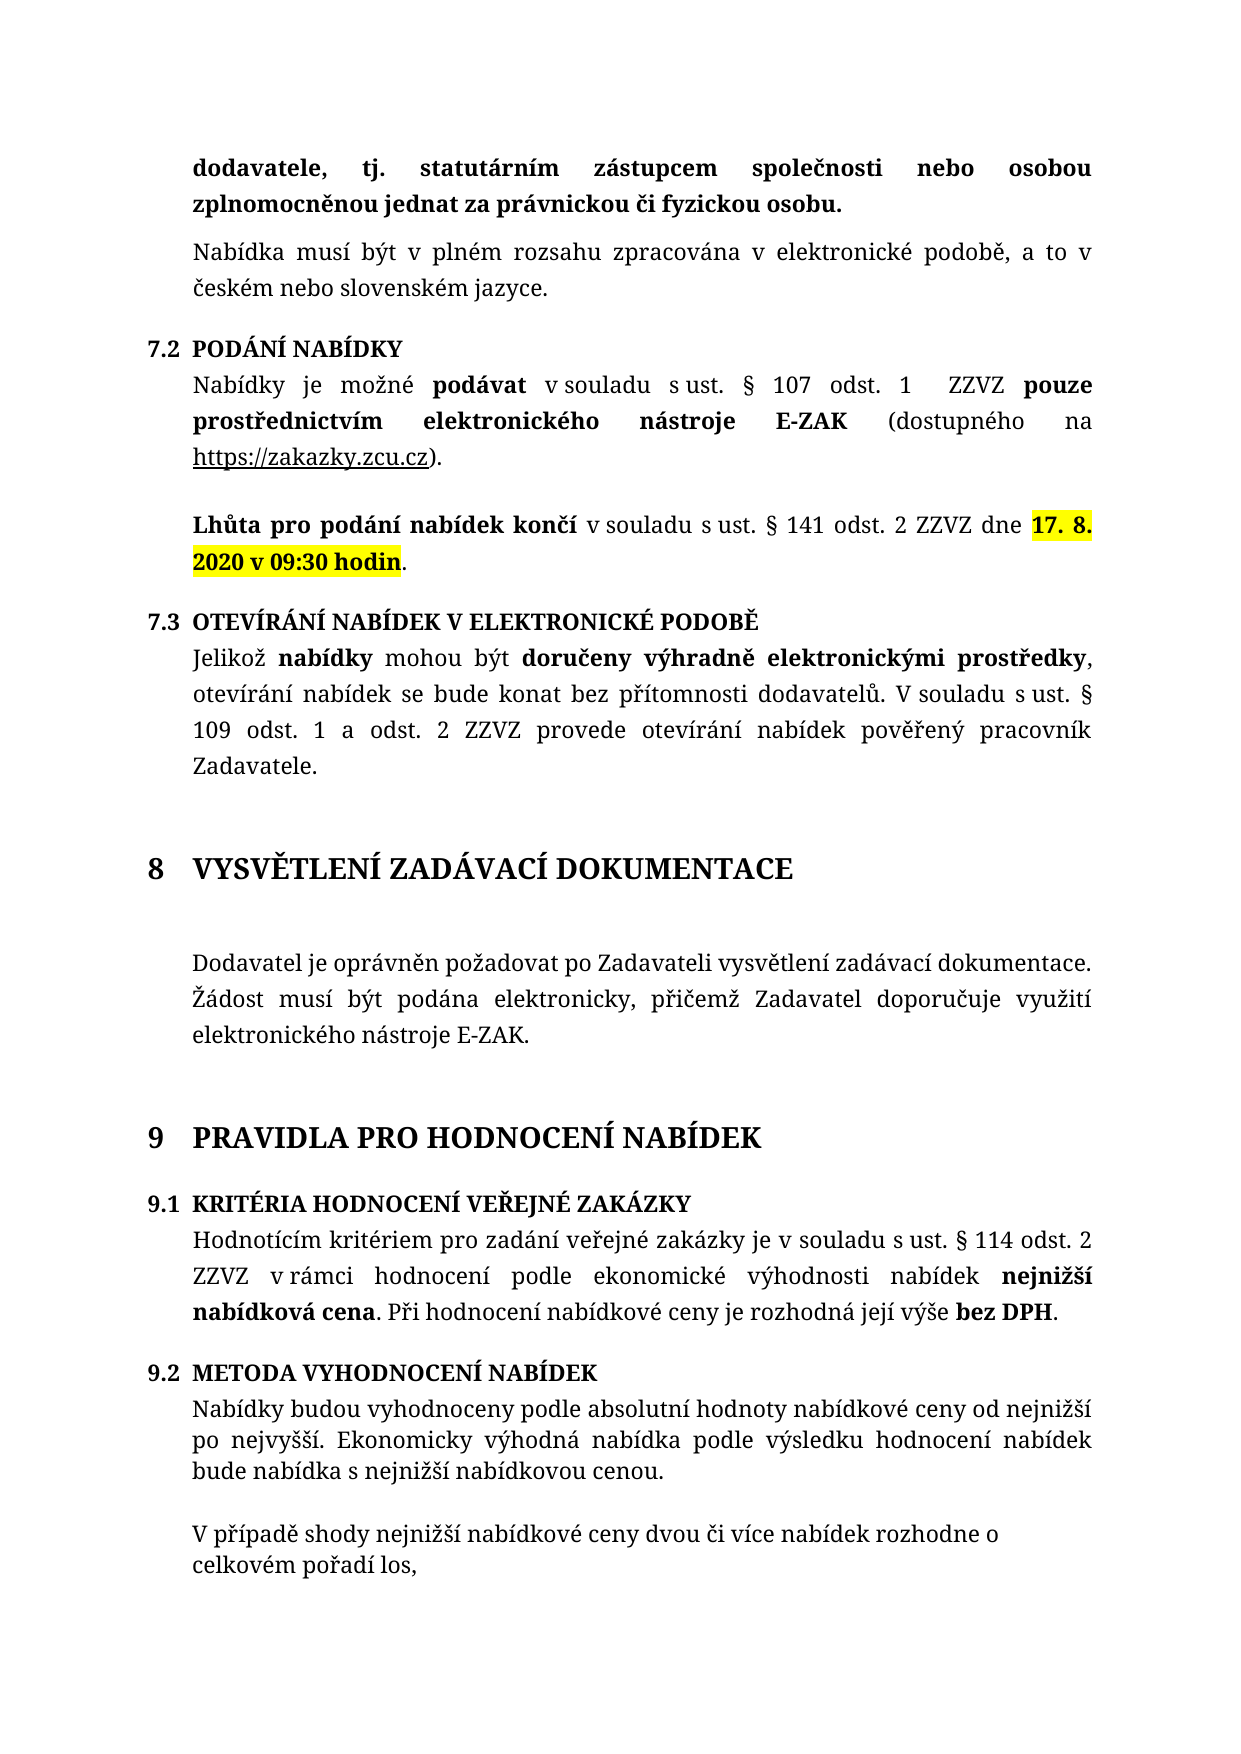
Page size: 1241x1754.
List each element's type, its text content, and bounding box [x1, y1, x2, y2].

subtitle OTEVÍRÁNÍ NABÍDEK V ELEKTRONICKÉ PODOBĚ [148, 606, 1093, 638]
text Nabídky budou vyhodnoceny podle absolutní hodnoty nabídkové ceny od nejnižší po nejvyšší. Ekonomicky výhodná nabídka podle výsledku hodnocení nabídek bude nabídka s nejnižší nabídkovou cenou. [192, 1393, 1093, 1487]
text Nabídky je možné podávat v souladu s ust. § 107 odst. 1 ZZVZ pouze prostřednictvím elektronického nástroje E-ZAK (dostupného na https://zakazky.zcu.cz). [193, 369, 1093, 472]
subtitle VYSVĚTLENÍ ZADÁVACÍ DOKUMENTACE [148, 848, 1093, 888]
text Lhůta pro podání nabídek končí v souladu s ust. § 141 odst. 2 ZZVZ dne 17. 8. 2020 v 09:30 hodin. [193, 509, 1093, 577]
subtitle KRITÉRIA HODNOCENÍ VEŘEJNÉ ZAKÁZKY [147, 1188, 1093, 1219]
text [192, 152, 1093, 219]
text V případě shody nejnižší nabídkové ceny dvou či více nabídek rozhodne o celkovém pořadí los, [192, 1518, 1093, 1580]
subtitle METODA VYHODNOCENÍ NABÍDEK [147, 1357, 1093, 1388]
text Jelikož nabídky mohou být doručeny výhradně elektronickými prostředky, otevírání nabídek se bude konat bez přítomnosti dodavatelů. V souladu s ust. § 109 odst. 1 a odst. 2 ZZVZ provede otevírání nabídek pověřený pracovník Zadavatele. [193, 642, 1093, 781]
text Hodnotícím kritériem pro zadání veřejné zakázky je v souladu s ust. § 114 odst. 2 ZZVZ v rámci hodnocení podle ekonomické výhodnosti nabídek nejnižší nabídková cena. Při hodnocení nabídkové ceny je rozhodná její výše bez DPH. [193, 1224, 1093, 1327]
text Nabídka musí být v plném rozsahu zpracována v elektronické podobě, a to v českém nebo slovenském jazyce. [193, 236, 1093, 303]
text Dodavatel je oprávněn požadovat po Zadavateli vysvětlení zadávací dokumentace. Žádost musí být podána elektronicky, přičemž Zadavatel doporučuje využití elektronického nástroje E-ZAK. [192, 947, 1093, 1050]
subtitle PODÁNÍ NABÍDKY [147, 333, 1093, 364]
subtitle PRAVIDLA PRO HODNOCENÍ NABÍDEK [148, 1117, 1093, 1157]
